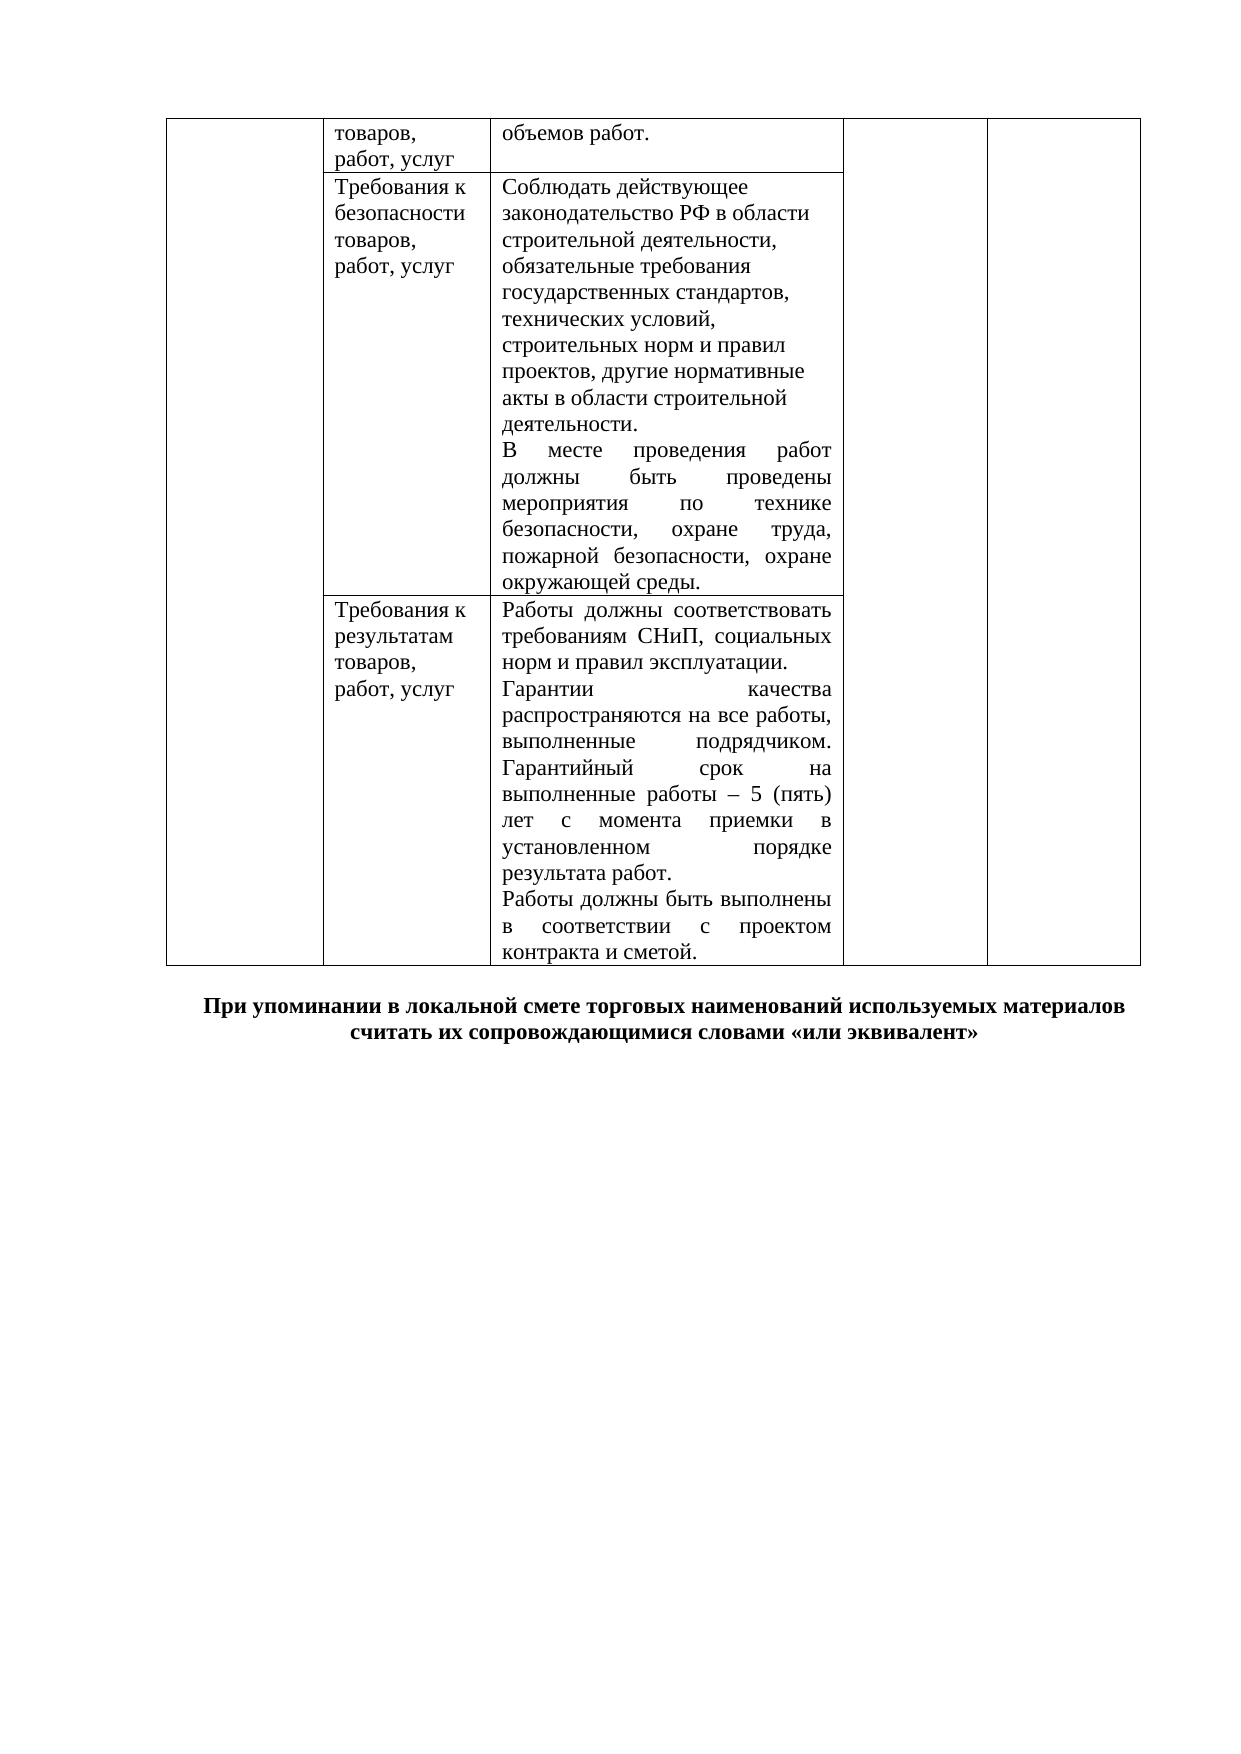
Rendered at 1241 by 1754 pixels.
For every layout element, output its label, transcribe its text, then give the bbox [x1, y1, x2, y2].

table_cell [491, 119, 843, 172]
table_cell Требования к результатам товаров, работ, услуг [324, 596, 490, 964]
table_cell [324, 119, 490, 172]
text При упоминании в локальной смете торговых наименований используемых материалов считать их сопровождающимися словами «или эквивалент» [177, 992, 1152, 1045]
table_cell Работы должны соответствовать требованиям СНиП, социальных норм и правил эксплуатации. Гарантии качества распространяются на все работы, выполненные подрядчиком. Гарантийный срок на выполненные работы – 5 (пять) лет с момента приемки в установленном порядке результата работ. Работы должны быть выполнены в соответствии с проектом контракта и сметой. [491, 596, 843, 964]
table_cell Соблюдать действующее законодательство РФ в области строительной деятельности, обязательные требования государственных стандартов, технических условий, строительных норм и правил проектов, другие нормативные акты в области строительной деятельности. В месте проведения работ должны быть проведены мероприятия по технике безопасности, охране труда, пожарной безопасности, охране окружающей среды. [491, 173, 843, 594]
table_cell Требования к безопасности товаров, работ, услуг [324, 173, 490, 594]
